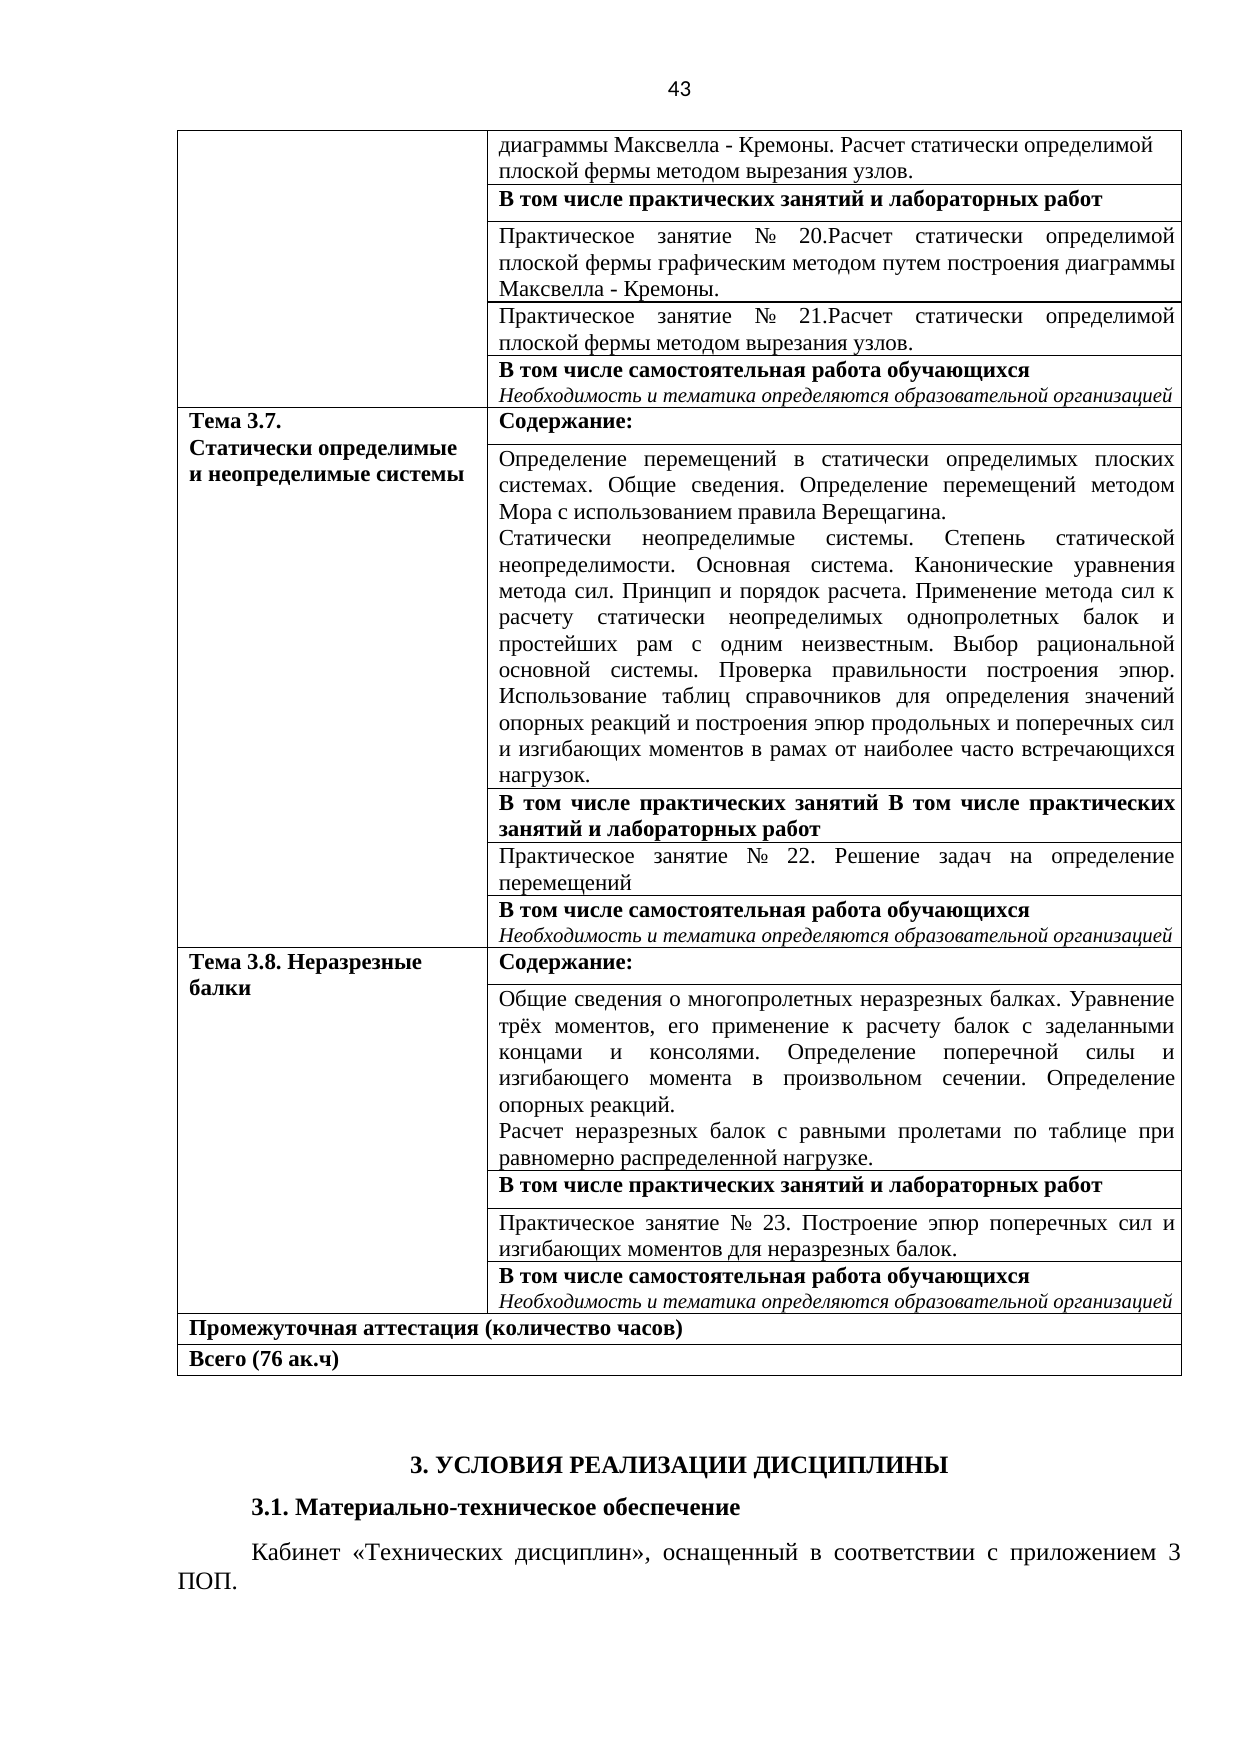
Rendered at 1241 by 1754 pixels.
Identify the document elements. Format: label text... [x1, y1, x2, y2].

table_cell Тема 3.7. Статически определимые и неопределимые системы [178, 408, 487, 947]
text 3. Условия реализации ДИСЦИПЛИНЫ [177, 1451, 1181, 1479]
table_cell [488, 131, 1181, 184]
table_cell [178, 184, 487, 407]
table_cell Практическое занятие № 22. Решение задач на определение перемещений [488, 843, 1181, 895]
table_cell Содержание: [488, 948, 1181, 984]
table_cell Тема 3.8. Неразрезные балки [178, 948, 487, 1313]
table_cell В том числе самостоятельная работа обучающихся Необходимость и тематика определяются образовательной организацией [488, 1262, 1181, 1313]
table_cell В том числе самостоятельная работа обучающихся Необходимость и тематика определяются образовательной организацией [488, 896, 1181, 947]
table_cell В том числе практических занятий В том числе практических занятий и лабораторных работ [488, 789, 1181, 842]
table_cell Промежуточная аттестация (количество часов) [178, 1314, 1181, 1344]
table_cell Общие сведения о многопролетных неразрезных балках. Уравнение трёх моментов, его применение к расчету балок с заделанными концами и консолями. Определение поперечной силы и изгибающего момента в произвольном сечении. Определение опорных реакций. Расчет неразрезных балок с равными пролетами по таблице при равномерно распределенной нагрузке. [488, 985, 1181, 1170]
table_cell Определение перемещений в статически определимых плоских системах. Общие сведения. Определение перемещений методом Мора с использованием правила Верещагина. Статически неопределимые системы. Степень статической неопределимости. Основная система. Канонические уравнения метода сил. Принцип и порядок расчета. Применение метода сил к расчету статически неопределимых однопролетных балок и простейших рам с одним неизвестным. Выбор рациональной основной системы. Проверка правильности построения эпюр. Использование таблиц справочников для определения значений опорных реакций и построения эпюр продольных и поперечных сил и изгибающих моментов в рамах от наиболее часто встречающихся нагрузок. [488, 445, 1181, 788]
table_cell В том числе самостоятельная работа обучающихся Необходимость и тематика определяются образовательной организацией [488, 356, 1181, 407]
table_cell Содержание: [488, 408, 1181, 444]
text Кабинет «Технических дисциплин», оснащенный в соответствии с приложением 3 ПОП. [177, 1537, 1181, 1595]
text 3.1. Материально-техническое обеспечение [177, 1492, 1181, 1521]
table_cell В том числе практических занятий и лабораторных работ [488, 1171, 1181, 1207]
table_cell В том числе практических занятий и лабораторных работ [488, 185, 1181, 221]
table_cell Практическое занятие № 21.Расчет статически определимой плоской фермы методом вырезания узлов. [488, 303, 1181, 355]
table_cell Практическое занятие № 23. Построение эпюр поперечных сил и изгибающих моментов для неразрезных балок. [488, 1209, 1181, 1261]
table_cell Практическое занятие № 20.Расчет статически определимой плоской фермы графическим методом путем построения диаграммы Максвелла - Кремоны. [488, 222, 1181, 301]
table_cell Всего (76 ак.ч) [178, 1345, 1181, 1375]
